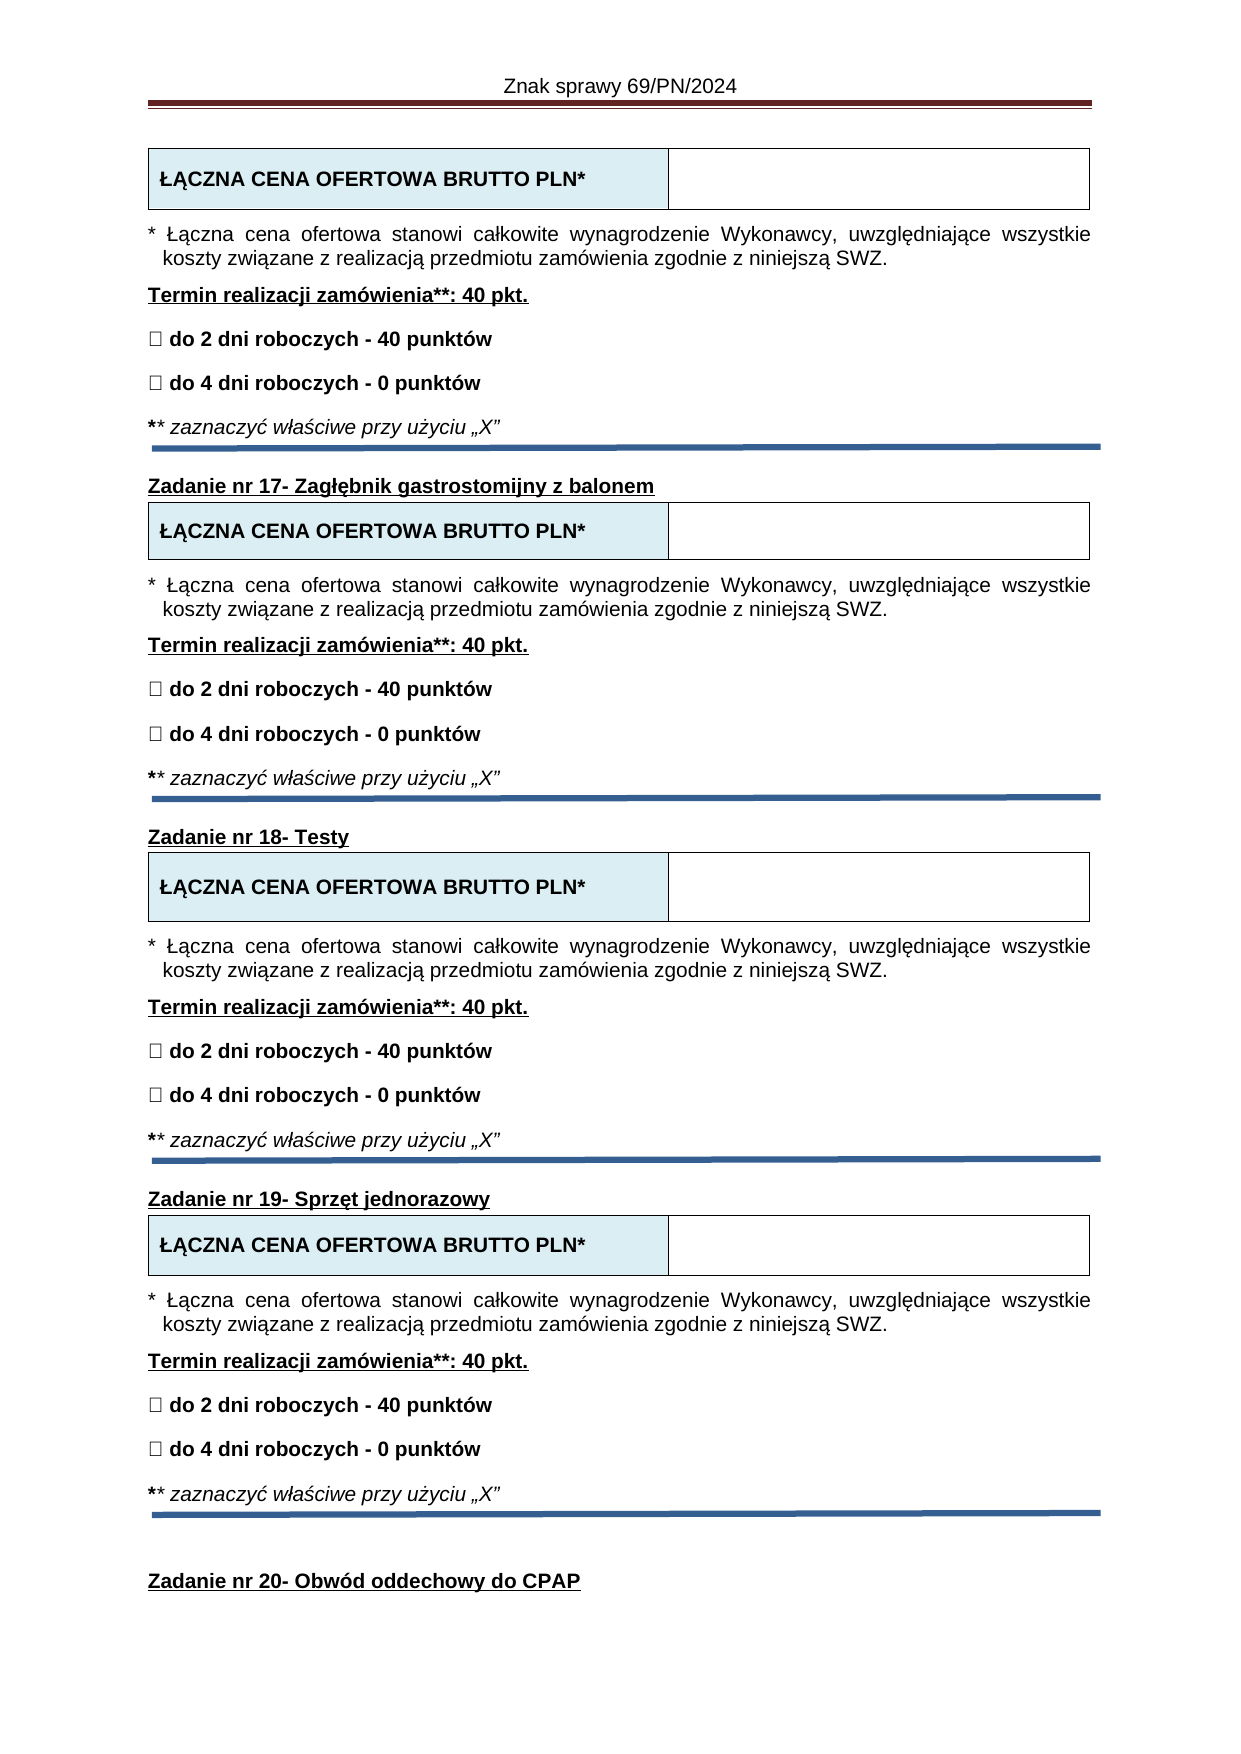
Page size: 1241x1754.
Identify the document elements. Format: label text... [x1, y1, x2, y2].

text  do 4 dni roboczych - 0 punktów [148, 1083, 1092, 1107]
text Termin realizacji zamówienia**: 40 pkt. [148, 1349, 1092, 1373]
text Zadanie nr 18- Testy [148, 793, 1092, 849]
text Termin realizacji zamówienia**: 40 pkt. [148, 282, 1092, 306]
text  do 2 dni roboczych - 40 punktów [148, 1393, 1092, 1417]
text  do 4 dni roboczych - 0 punktów [148, 1437, 1092, 1461]
text  do 4 dni roboczych - 0 punktów [148, 371, 1092, 395]
text ** zaznaczyć właściwe przy użyciu „X” [148, 1127, 1092, 1151]
text Zadanie nr 20- Obwód oddechowy do CPAP [148, 1569, 1092, 1593]
text  do 2 dni roboczych - 40 punktów [148, 327, 1092, 351]
text Termin realizacji zamówienia**: 40 pkt. [148, 994, 1092, 1018]
table_header ŁĄCZNA CENA OFERTOWA BRUTTO PLN* [149, 503, 668, 559]
table_header [669, 1216, 1089, 1275]
table_header ŁĄCZNA CENA OFERTOWA BRUTTO PLN* [149, 853, 668, 921]
text ** zaznaczyć właściwe przy użyciu „X” [148, 766, 1092, 790]
table_header ŁĄCZNA CENA OFERTOWA BRUTTO PLN* [149, 149, 668, 208]
text ** zaznaczyć właściwe przy użyciu „X” [148, 1482, 1092, 1506]
table_header [669, 149, 1089, 208]
text Zadanie nr 19- Sprzęt jednorazowy [148, 1187, 1092, 1211]
text Zadanie nr 17- Zagłębnik gastrostomijny z balonem [148, 443, 1092, 498]
text Termin realizacji zamówienia**: 40 pkt. [148, 633, 1092, 657]
text ** zaznaczyć właściwe przy użyciu „X” [148, 415, 1092, 439]
text  do 4 dni roboczych - 0 punktów [148, 721, 1092, 745]
table_header ŁĄCZNA CENA OFERTOWA BRUTTO PLN* [149, 1216, 668, 1275]
text  do 2 dni roboczych - 40 punktów [148, 1039, 1092, 1063]
table_header [669, 503, 1089, 559]
text  do 2 dni roboczych - 40 punktów [148, 677, 1092, 701]
table_header [669, 853, 1089, 921]
